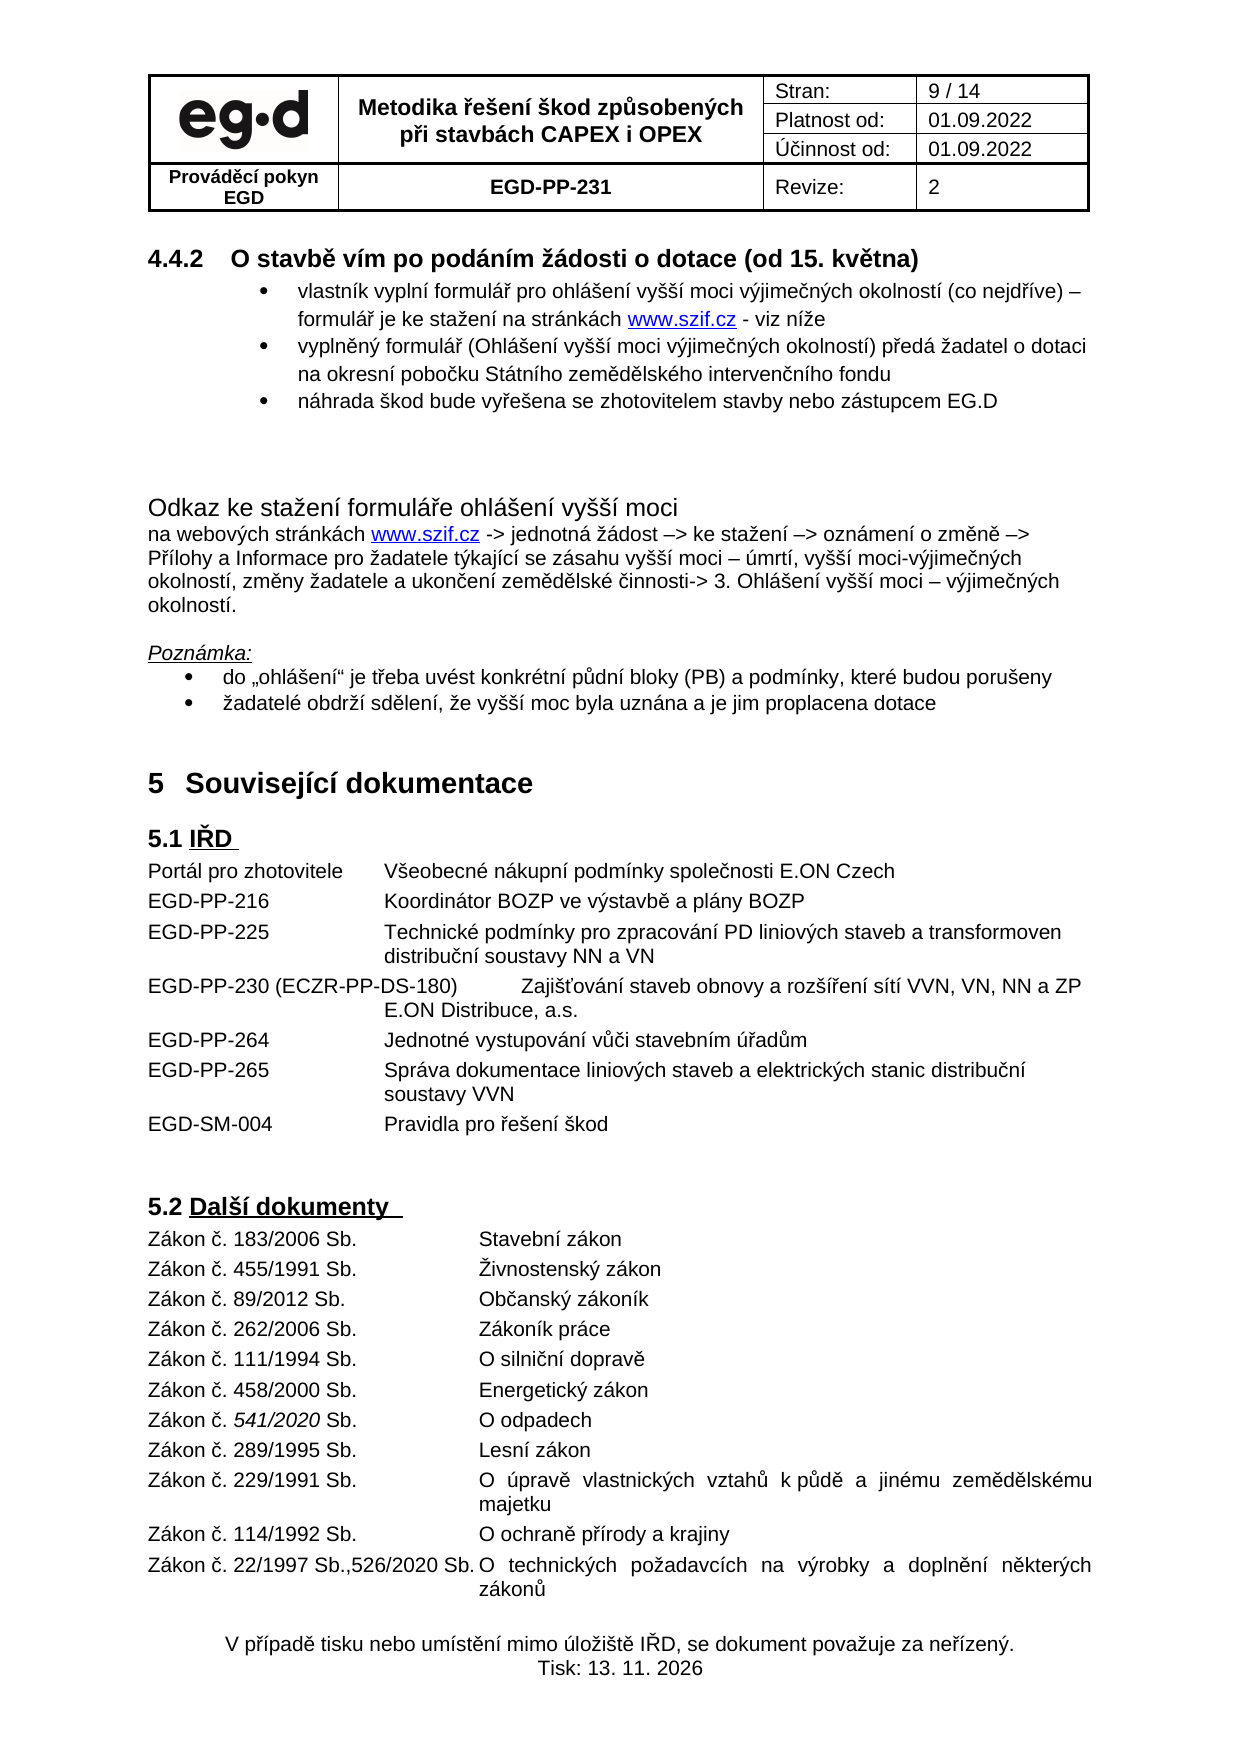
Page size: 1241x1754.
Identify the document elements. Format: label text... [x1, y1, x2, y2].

text EGD-PP-225 Technické podmínky pro zpracování PD liniových staveb a transformoven distribuční soustavy NN a VN [148, 919, 1092, 967]
text Zákon č. 541/2020 Sb. O odpadech [148, 1408, 1092, 1432]
subtitle Další dokumenty [148, 1191, 1092, 1220]
subtitle O stavbě vím po podáním žádosti o dotace (od 15. května) [148, 244, 1092, 273]
text Zákon č. 89/2012 Sb. Občanský zákoník [148, 1287, 1092, 1311]
text Zákon č. 458/2000 Sb. Energetický zákon [148, 1377, 1092, 1401]
text Poznámka: [148, 641, 1092, 665]
text Zákon č. 22/1997 Sb.,526/2020 Sb. O technických požadavcích na výrobky a doplnění některých zákonů [148, 1552, 1092, 1600]
picture [179, 90, 308, 152]
list žadatelé obdrží sdělení, že vyšší moc byla uznána a je jim proplacena dotace [185, 690, 1092, 714]
list vlastník vyplní formulář pro ohlášení vyšší moci výjimečných okolností (co nejdříve) – formulář je ke stažení na stránkách www.szif.cz - viz níže [260, 279, 1092, 331]
list vyplněný formulář (Ohlášení vyšší moci výjimečných okolností) předá žadatel o dotaci na okresní pobočku Státního zemědělského intervenčního fondu [260, 334, 1092, 386]
text Zákon č. 111/1994 Sb. O silniční dopravě [148, 1347, 1092, 1371]
subtitle Související dokumentace [148, 766, 1092, 799]
text Zákon č. 289/1995 Sb. Lesní zákon [148, 1438, 1092, 1462]
subtitle IŘD [148, 824, 1092, 853]
text EGD-PP-264 Jednotné vystupování vůči stavebním úřadům [148, 1028, 1092, 1052]
list do „ohlášení“ je třeba uvést konkrétní půdní bloky (PB) a podmínky, které budou porušeny [185, 665, 1092, 689]
text na webových stránkách www.szif.cz -> jednotná žádost –> ke stažení –> oznámení o změně –> Přílohy a Informace pro žadatele týkající se zásahu vyšší moci – úmrtí, vyšší moci-výjimečných okolností, změny žadatele a ukončení zemědělské činnosti-> 3. Ohlášení vyšší moci – výjimečných okolností. [148, 521, 1092, 617]
list náhrada škod bude vyřešena se zhotovitelem stavby nebo zástupcem EG.D [260, 389, 1092, 413]
text Zákon č. 229/1991 Sb. O úpravě vlastnických vztahů k půdě a jinému zemědělskému majetku [148, 1468, 1092, 1516]
text EGD-SM-004 Pravidla pro řešení škod [148, 1112, 1092, 1136]
text EGD-PP-230 (ECZR-PP-DS-180) Zajišťování staveb obnovy a rozšíření sítí VVN, VN, NN a ZP E.ON Distribuce, a.s. [148, 974, 1092, 1022]
text EGD-PP-216 Koordinátor BOZP ve výstavbě a plány BOZP [148, 889, 1092, 913]
text Portál pro zhotovitele Všeobecné nákupní podmínky společnosti E.ON Czech [148, 859, 1092, 883]
text Odkaz ke stažení formuláře ohlášení vyšší moci [148, 493, 1092, 521]
text EGD-PP-265 Správa dokumentace liniových staveb a elektrických stanic distribuční soustavy VVN [148, 1058, 1092, 1106]
text Zákon č. 455/1991 Sb. Živnostenský zákon [148, 1257, 1092, 1281]
text Zákon č. 114/1992 Sb. O ochraně přírody a krajiny [148, 1522, 1092, 1546]
text Zákon č. 262/2006 Sb. Zákoník práce [148, 1317, 1092, 1341]
text Zákon č. 183/2006 Sb. Stavební zákon [148, 1226, 1092, 1250]
